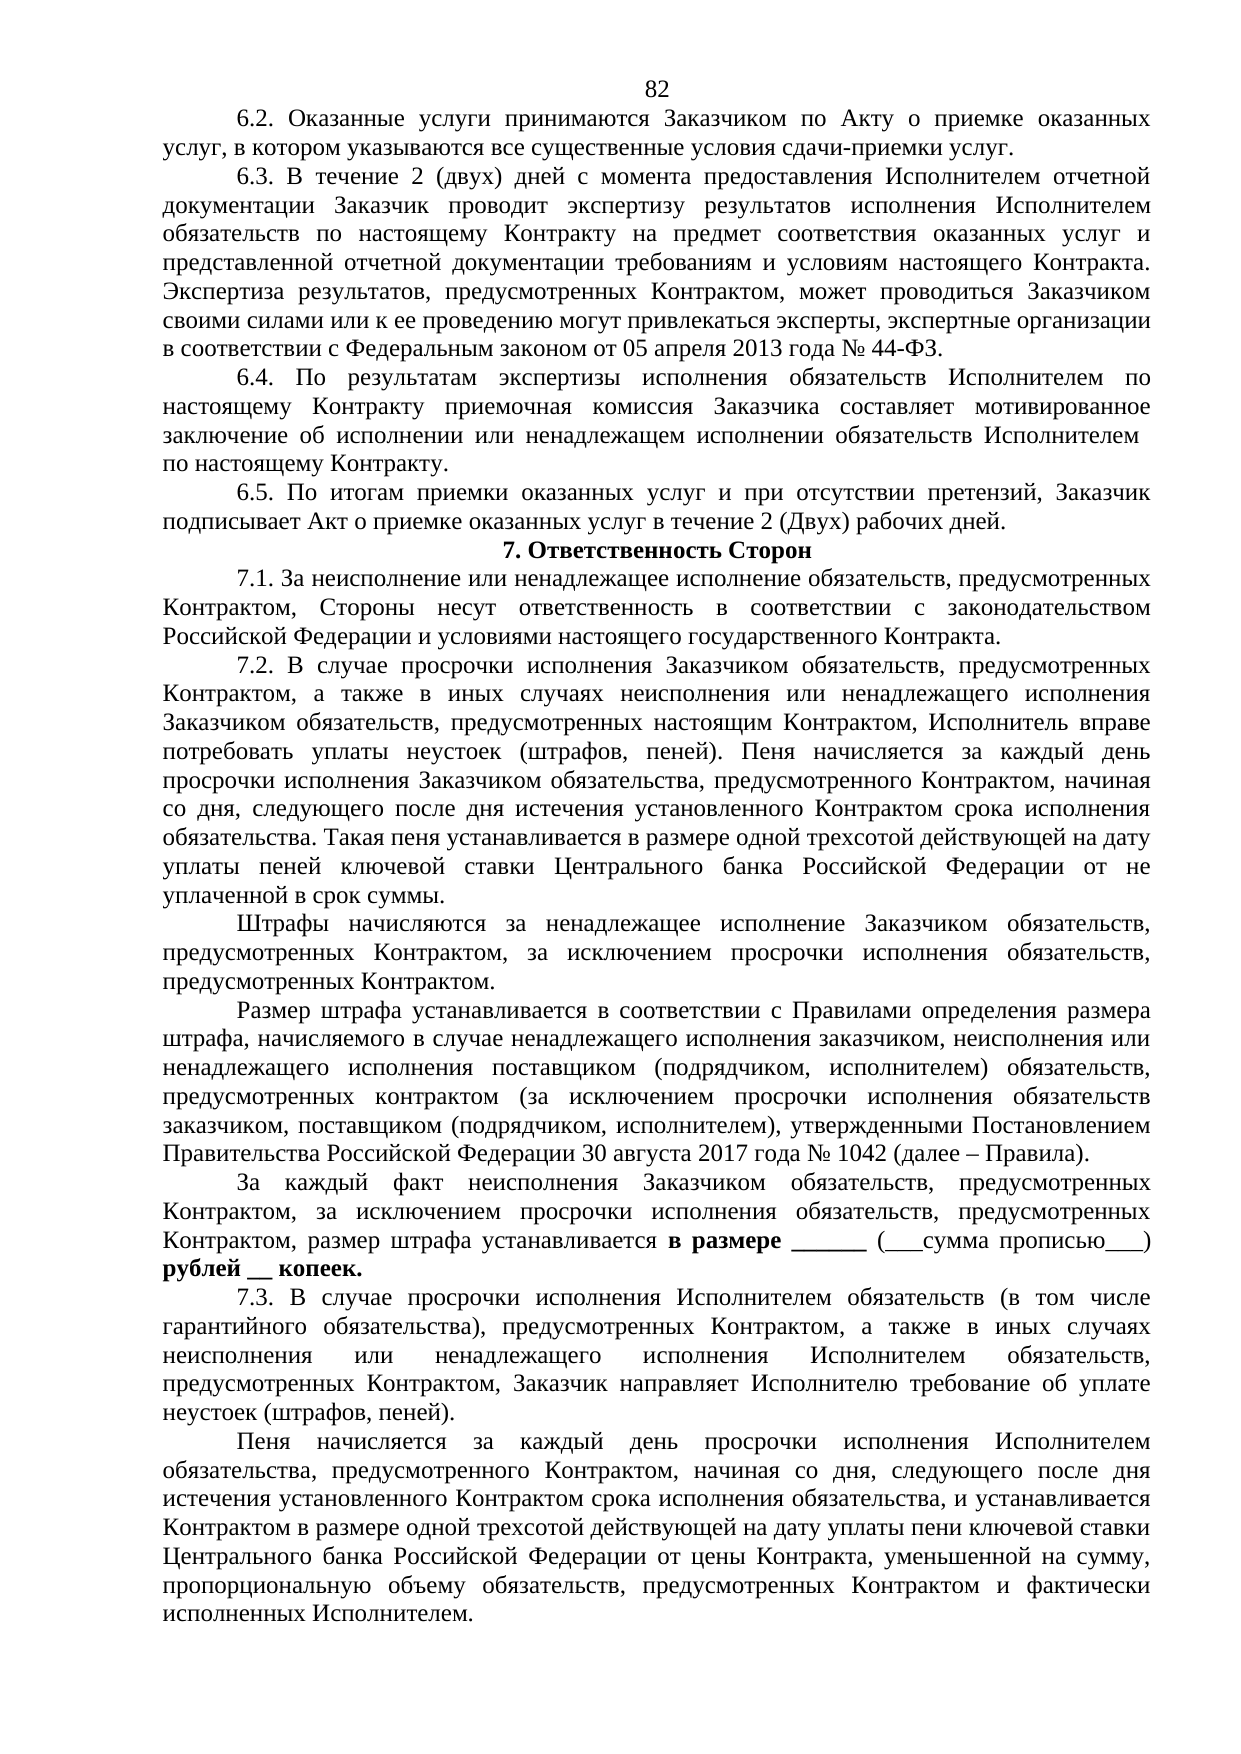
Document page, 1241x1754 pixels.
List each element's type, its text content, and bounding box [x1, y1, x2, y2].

text Штрафы начисляются за ненадлежащее исполнение Заказчиком обязательств, предусмотренных Контрактом, за исключением просрочки исполнения обязательств, предусмотренных Контрактом. [162, 908, 1152, 995]
text За каждый факт неисполнения Заказчиком обязательств, предусмотренных Контрактом, за исключением просрочки исполнения обязательств, предусмотренных Контрактом, размер штрафа устанавливается в размере ______ (___сумма прописью___) рублей __ копеек. [162, 1167, 1152, 1282]
text 7.3. В случае просрочки исполнения Исполнителем обязательств (в том числе гарантийного обязательства), предусмотренных Контрактом, а также в иных случаях неисполнения или ненадлежащего исполнения Исполнителем обязательств, предусмотренных Контрактом, Заказчик направляет Исполнителю требование об уплате неустоек (штрафов, пеней). [162, 1282, 1152, 1426]
text Размер штрафа устанавливается в соответствии с Правилами определения размера штрафа, начисляемого в случае ненадлежащего исполнения заказчиком, неисполнения или ненадлежащего исполнения поставщиком (подрядчиком, исполнителем) обязательств, предусмотренных контрактом (за исключением просрочки исполнения обязательств заказчиком, поставщиком (подрядчиком, исполнителем), утвержденными Постановлением Правительства Российской Федерации 30 августа 2017 года № 1042 (далее – Правила). [162, 995, 1152, 1167]
text 6.4. По результатам экспертизы исполнения обязательств Исполнителем по настоящему Контракту приемочная комиссия Заказчика составляет мотивированное заключение об исполнении или ненадлежащем исполнении обязательств Исполнителем по настоящему Контракту. [162, 362, 1152, 477]
text 6.5. По итогам приемки оказанных услуг и при отсутствии претензий, Заказчик подписывает Акт о приемке оказанных услуг в течение 2 (Двух) рабочих дней. [162, 477, 1152, 535]
text 7.1. За неисполнение или ненадлежащее исполнение обязательств, предусмотренных Контрактом, Стороны несут ответственность в соответствии с законодательством Российской Федерации и условиями настоящего государственного Контракта. [162, 563, 1152, 650]
text 6.3. В течение 2 (двух) дней с момента предоставления Исполнителем отчетной документации Заказчик проводит экспертизу результатов исполнения Исполнителем обязательств по настоящему Контракту на предмет соответствия оказанных услуг и представленной отчетной документации требованиям и условиям настоящего Контракта. Экспертиза результатов, предусмотренных Контрактом, может проводиться Заказчиком своими силами или к ее проведению могут привлекаться эксперты, экспертные организации в соответствии с Федеральным законом от 05 апреля 2013 года № 44-ФЗ. [162, 161, 1152, 362]
text 6.2. Оказанные услуги принимаются Заказчиком по Акту о приемке оказанных услуг, в котором указываются все существенные условия сдачи-приемки услуг. [162, 103, 1152, 161]
text 7. Ответственность Сторон [162, 535, 1152, 563]
text 7.2. В случае просрочки исполнения Заказчиком обязательств, предусмотренных Контрактом, а также в иных случаях неисполнения или ненадлежащего исполнения Заказчиком обязательств, предусмотренных настоящим Контрактом, Исполнитель вправе потребовать уплаты неустоек (штрафов, пеней). Пеня начисляется за каждый день просрочки исполнения Заказчиком обязательства, предусмотренного Контрактом, начиная со дня, следующего после дня истечения установленного Контрактом срока исполнения обязательства. Такая пеня устанавливается в размере одной трехсотой действующей на дату уплаты пеней ключевой ставки Центрального банка Российской Федерации от не уплаченной в срок суммы. [162, 650, 1152, 908]
text Пеня начисляется за каждый день просрочки исполнения Исполнителем обязательства, предусмотренного Контрактом, начиная со дня, следующего после дня истечения установленного Контрактом срока исполнения обязательства, и устанавливается Контрактом в размере одной трехсотой действующей на дату уплаты пени ключевой ставки Центрального банка Российской Федерации от цены Контракта, уменьшенной на сумму, пропорциональную объему обязательств, предусмотренных Контрактом и фактически исполненных Исполнителем. [162, 1426, 1152, 1627]
